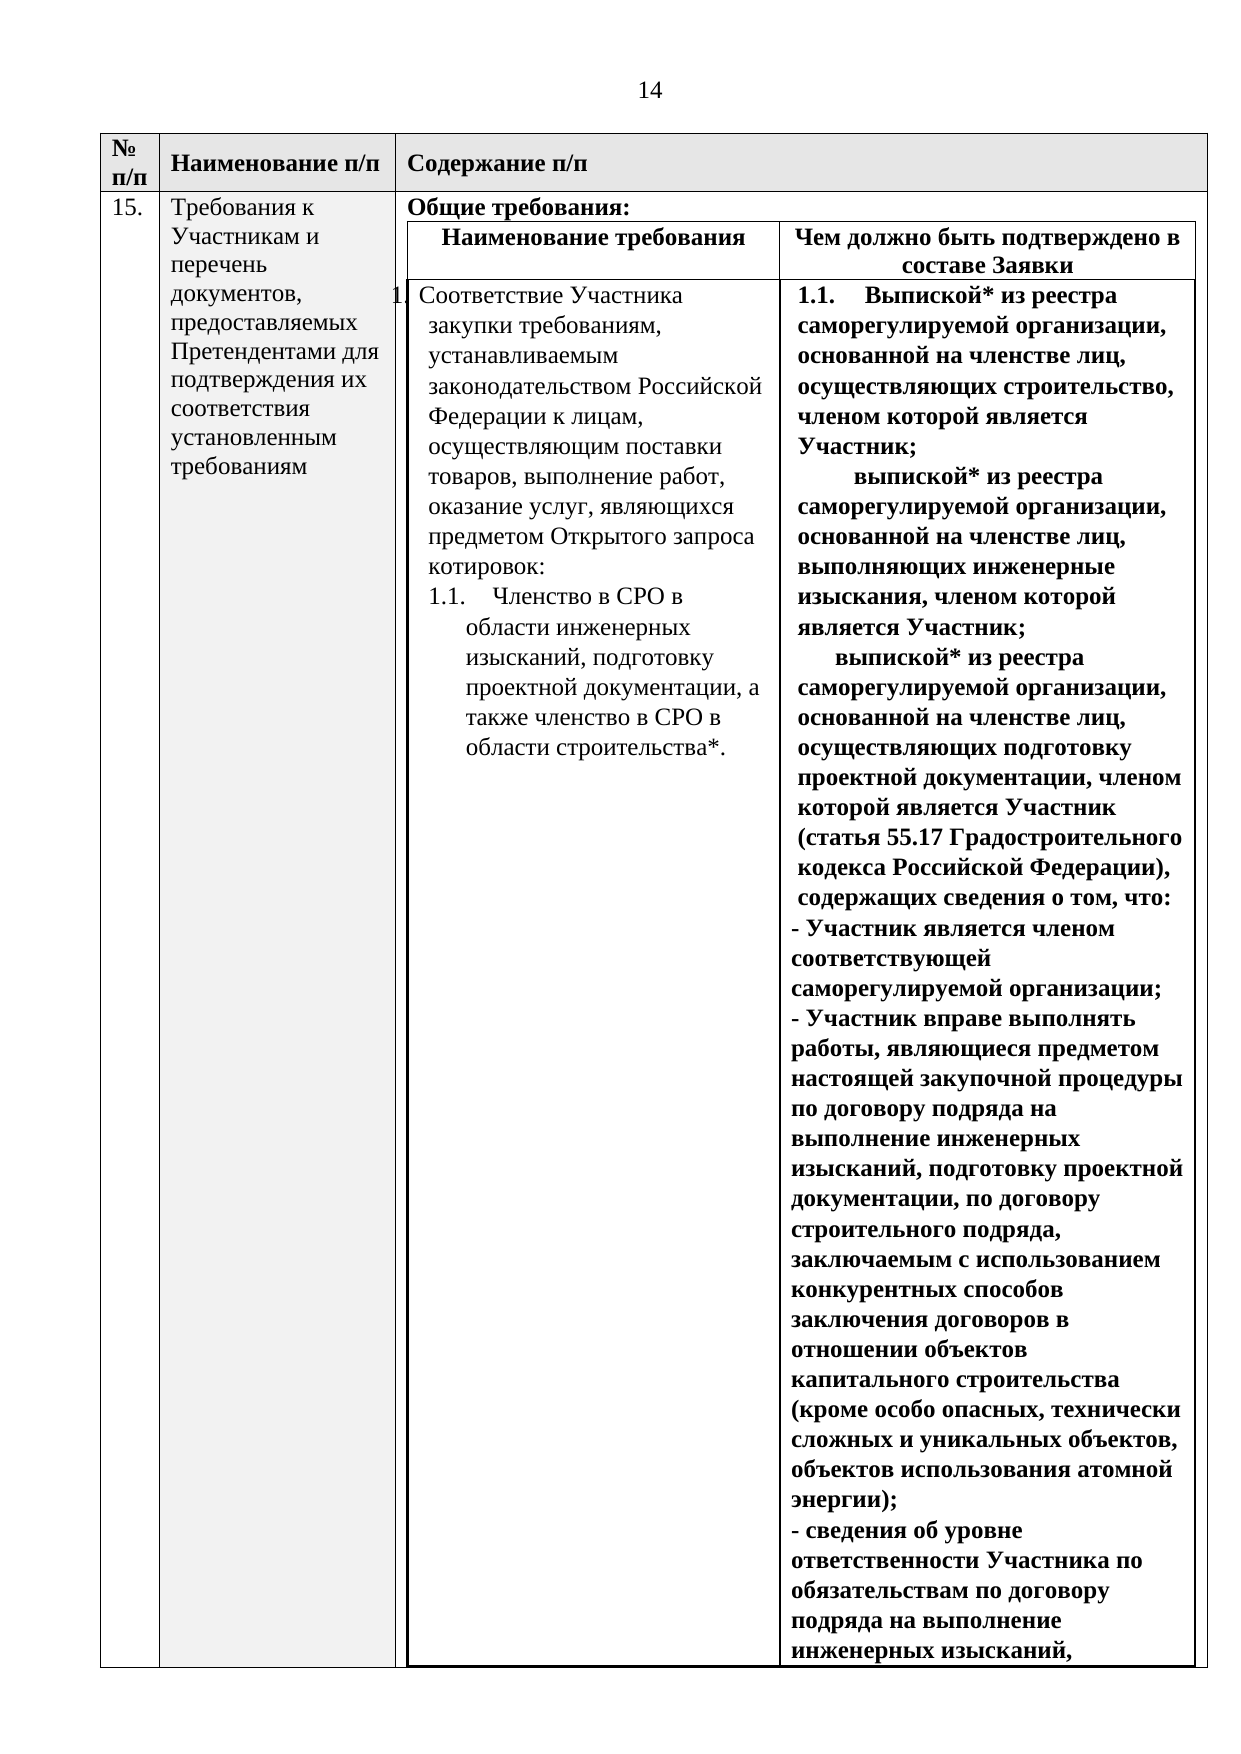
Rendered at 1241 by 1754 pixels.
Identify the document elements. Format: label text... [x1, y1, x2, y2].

table_header Содержание п/п [396, 134, 1207, 191]
table_header № п/п [101, 134, 159, 191]
table_header Наименование п/п [160, 134, 395, 191]
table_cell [160, 192, 395, 1667]
table_cell [101, 192, 159, 1667]
